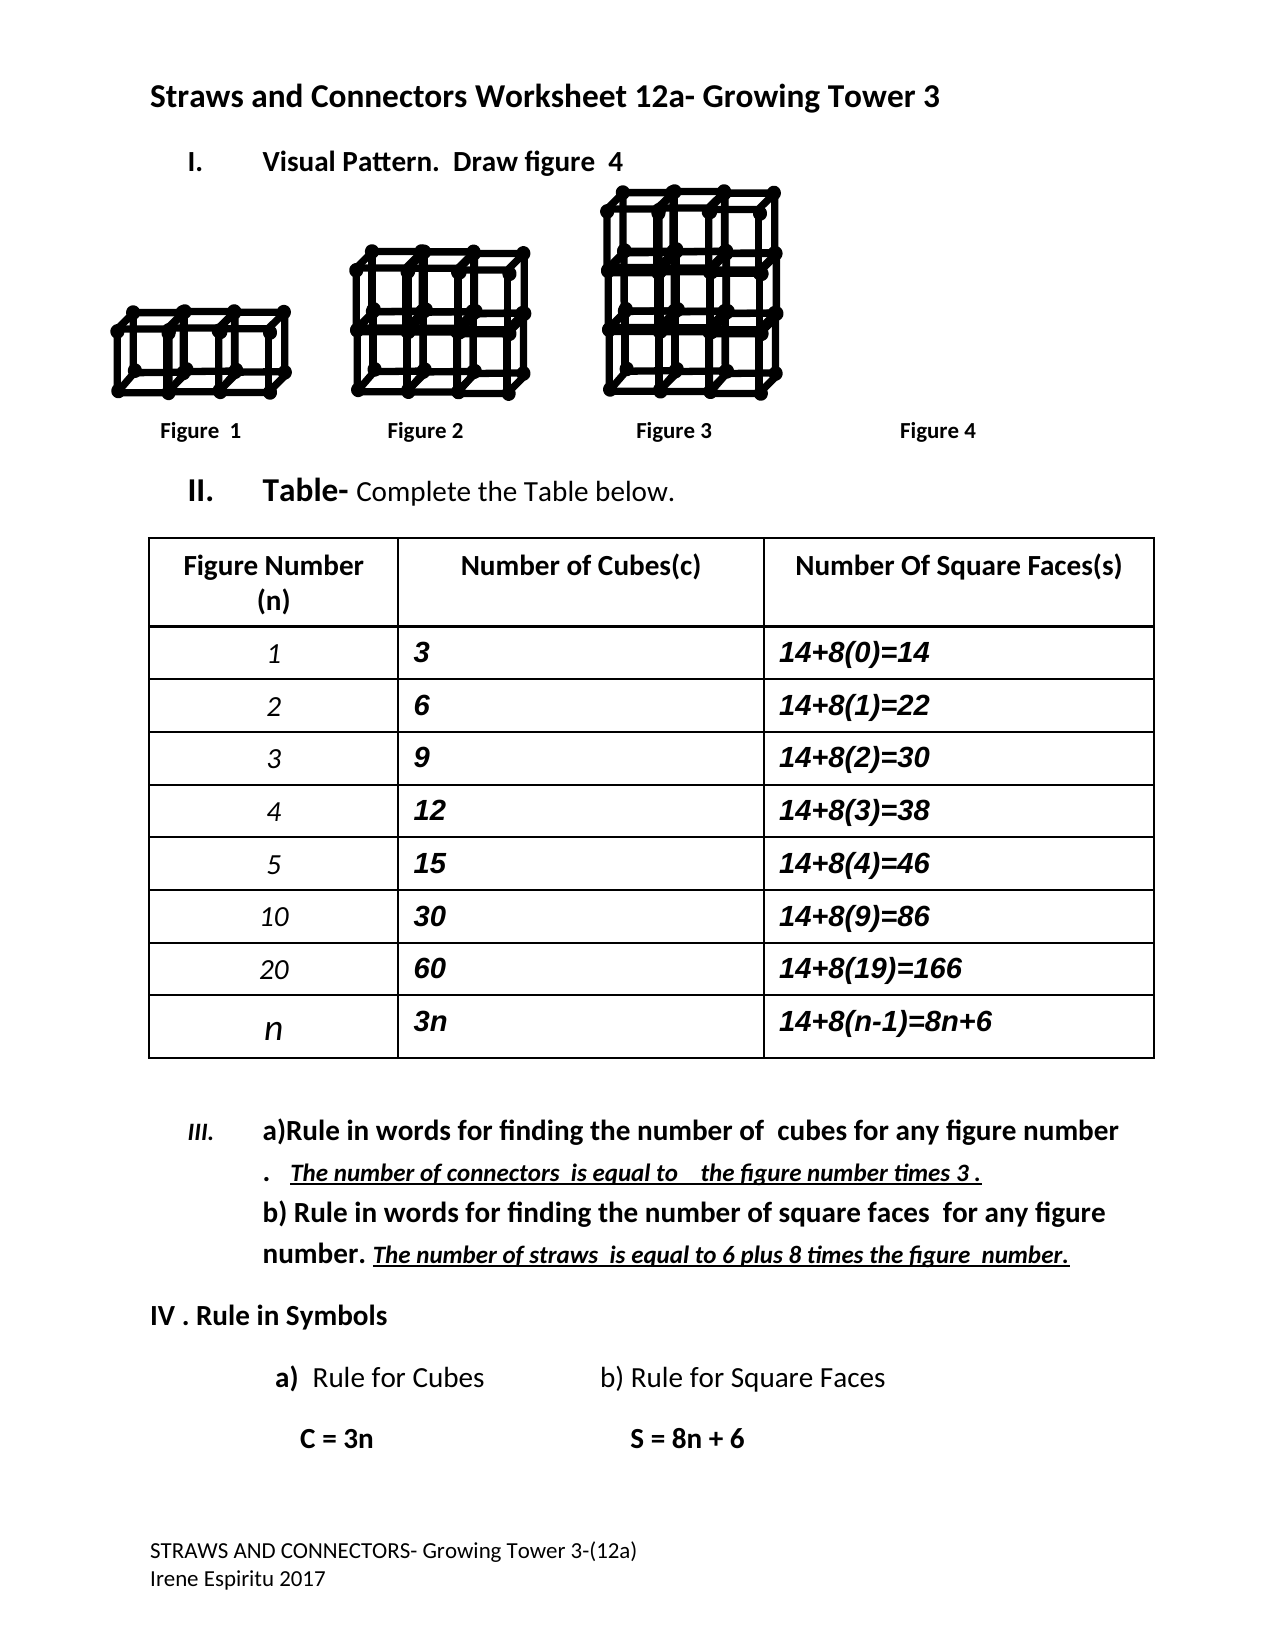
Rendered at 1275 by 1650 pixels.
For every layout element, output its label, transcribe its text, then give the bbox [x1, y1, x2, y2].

list b) Rule in words for finding the number of square faces for any figure number. The number of straws is equal to 6 plus 8 times the figure number. [262, 1194, 1125, 1271]
table_cell 60 [399, 944, 763, 994]
table_cell 14+8(4)=46 [765, 838, 1153, 889]
text Straws and Connectors Worksheet 12a- Growing Tower 3 [150, 75, 1125, 116]
table_cell 10 [150, 891, 397, 942]
table_cell 12 [399, 786, 763, 836]
list Visual Pattern. Draw figure 4 [187, 143, 1125, 178]
list a)Rule in words for finding the number of cubes for any figure number . The number of connectors is equal to the figure number times 3 . [187, 1112, 1125, 1189]
text IV . Rule in Symbols [150, 1297, 1125, 1333]
table_cell 14+8(9)=86 [765, 891, 1153, 942]
table_header Figure Number (n) [150, 539, 397, 625]
table_cell 5 [150, 838, 397, 889]
table_cell 14+8(1)=22 [765, 680, 1153, 731]
table_cell 6 [399, 680, 763, 731]
table_cell 9 [399, 733, 763, 783]
table_cell 14+8(n-1)=8n+6 [765, 996, 1153, 1057]
table_cell 20 [150, 944, 397, 994]
list Table- Complete the Table below. [187, 469, 1125, 510]
text C = 3n S = 8n + 6 [150, 1421, 1125, 1456]
table_cell 2 [150, 680, 397, 731]
list Rule for Cubes b) Rule for Square Faces [275, 1359, 1125, 1394]
table_cell 3 [399, 628, 763, 678]
table_cell 30 [399, 891, 763, 942]
table_cell 14+8(2)=30 [765, 733, 1153, 783]
table_cell 3 [150, 733, 397, 783]
table_cell 14+8(3)=38 [765, 786, 1153, 836]
table_cell 4 [150, 786, 397, 836]
table_cell 3n [399, 996, 763, 1057]
table_cell 14+8(0)=14 [765, 628, 1153, 678]
table_cell 14+8(19)=166 [765, 944, 1153, 994]
text Figure 1 Figure 2 Figure 3 Figure 4 [150, 416, 1125, 444]
table_cell 1 [150, 628, 397, 678]
table_header Number Of Square Faces(s) [765, 539, 1153, 625]
table_cell n [150, 996, 397, 1057]
table_header Number of Cubes(c) [399, 539, 763, 625]
table_cell 15 [399, 838, 763, 889]
